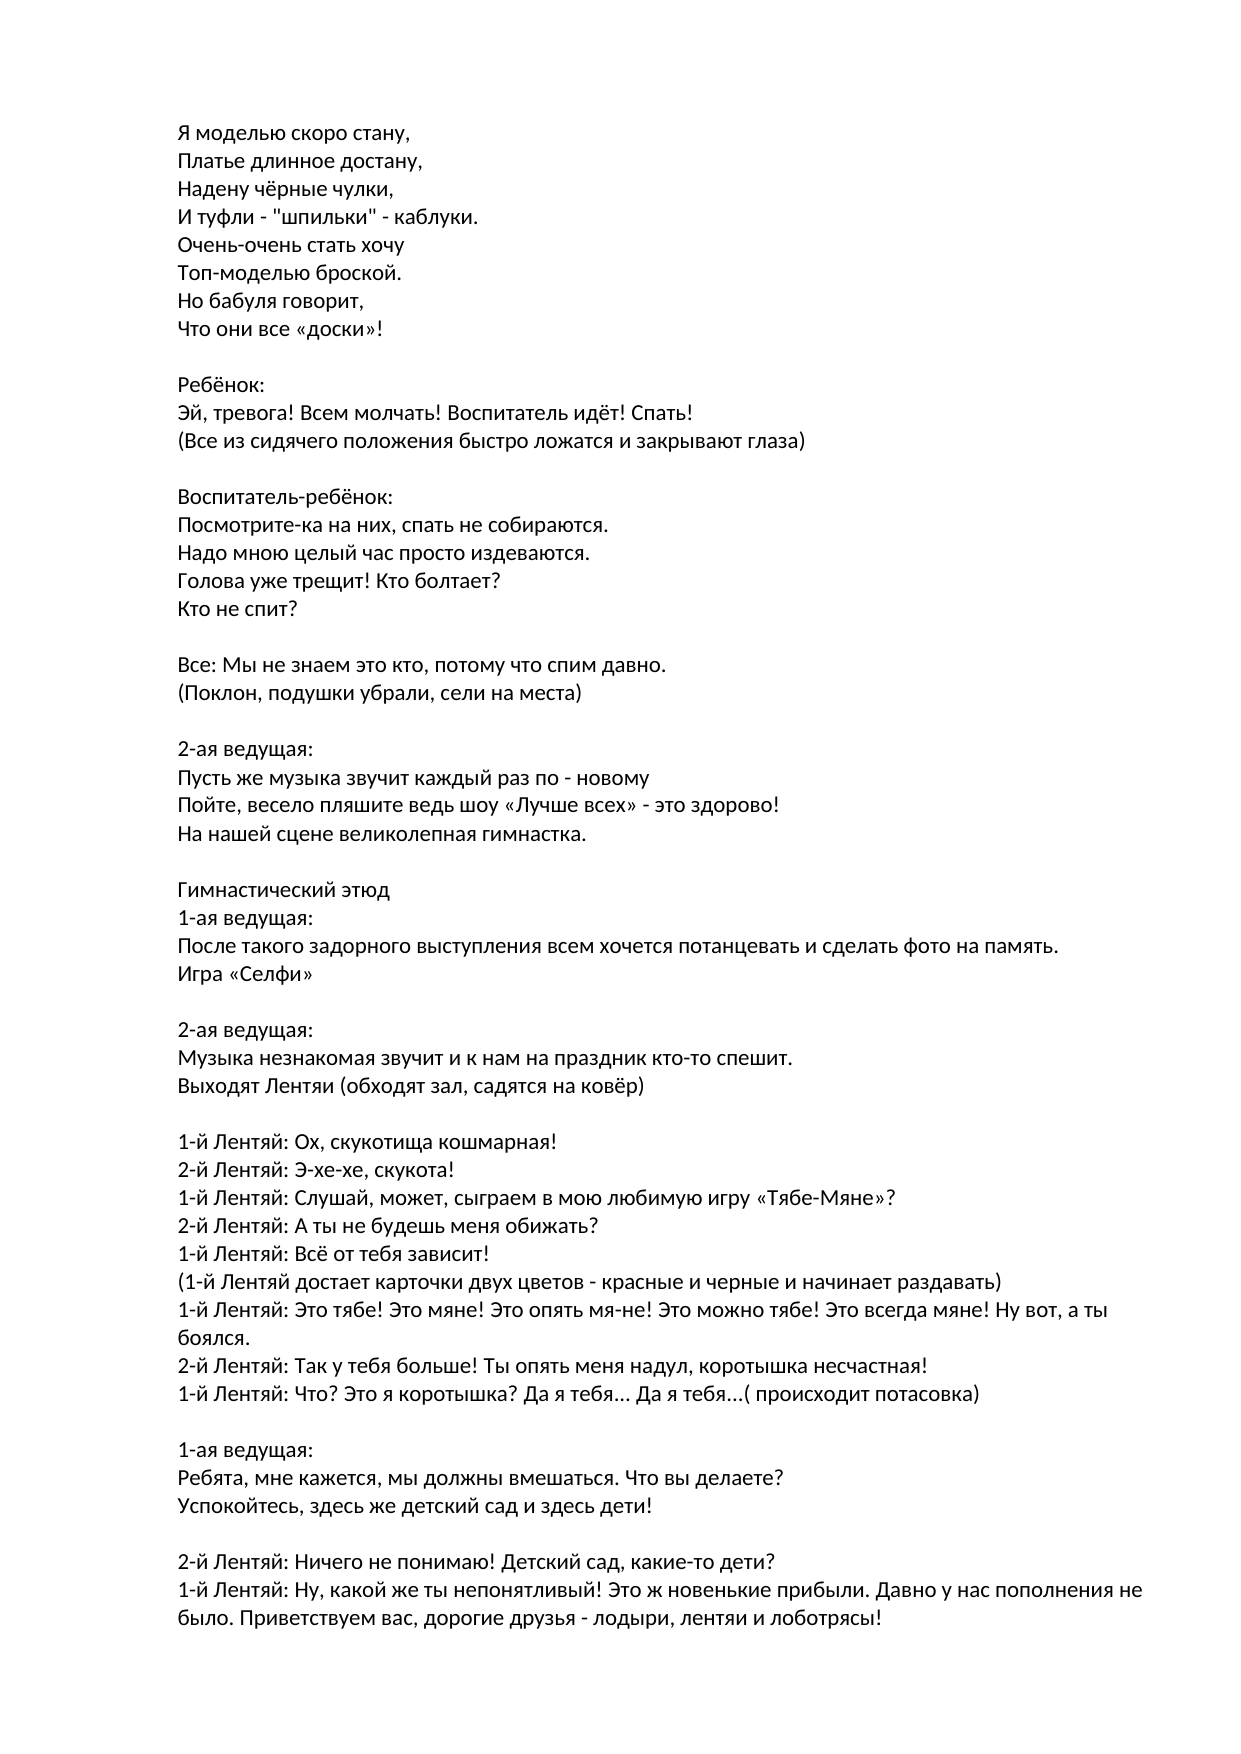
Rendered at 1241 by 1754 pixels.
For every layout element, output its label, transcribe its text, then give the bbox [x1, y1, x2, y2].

text Выходят Лентяи (обходят зал, садятся на ковёр) [177, 1071, 1152, 1099]
text 1-й Лентяй: Это тябе! Это мяне! Это опять мя-не! Это можно тябе! Это всегда мяне! Ну вот, а ты боялся. [177, 1295, 1152, 1351]
text 2-й Лентяй: Так у тебя больше! Ты опять меня надул, коротышка несчастная! [177, 1351, 1152, 1379]
text Платье длинное достану, [177, 146, 1152, 174]
text Успокойтесь, здесь же детский сад и здесь дети! [177, 1491, 1152, 1519]
text Пусть же музыка звучит каждый раз по - новому [177, 763, 1152, 791]
text 1-ая ведущая: [177, 903, 1152, 931]
text Эй, тревога! Всем молчать! Воспитатель идёт! Спать! [177, 398, 1152, 426]
text 1-й Лентяй: Всё от тебя зависит! [177, 1239, 1152, 1267]
text И туфли - "шпильки" - каблуки. [177, 202, 1152, 230]
text Кто не спит? [177, 594, 1152, 622]
text Ребята, мне кажется, мы должны вмешаться. Что вы делаете? [177, 1463, 1152, 1491]
text 2-й Лентяй: Ничего не понимаю! Детский сад, какие-то дети? [177, 1547, 1152, 1575]
text 2-ая ведущая: [177, 734, 1152, 763]
text 1-й Лентяй: Ну, какой же ты непонятливый! Это ж новенькие прибыли. Давно у нас пополнения не было. Приветствуем вас, дорогие друзья - лодыри, лентяи и лоботрясы! [177, 1575, 1152, 1631]
text На нашей сцене великолепная гимнастка. [177, 819, 1152, 847]
text Ребёнок: [177, 370, 1152, 398]
text Пойте, весело пляшите ведь шоу «Лучше всех» - это здорово! [177, 791, 1152, 819]
text Игра «Селфи» [177, 959, 1152, 987]
text Воспитатель-ребёнок: [177, 482, 1152, 510]
text 2-й Лентяй: Э-хе-хе, скукота! [177, 1155, 1152, 1183]
text 1-й Лентяй: Слушай, может, сыграем в мою любимую игру «Тябе-Мяне»? [177, 1183, 1152, 1211]
text Посмотрите-ка на них, спать не собираются. [177, 510, 1152, 538]
text Надену чёрные чулки, [177, 174, 1152, 202]
text Я моделью скоро стану, [177, 118, 1152, 146]
text Топ-моделью броской. [177, 258, 1152, 286]
text Очень-очень стать хочу [177, 230, 1152, 258]
text (Поклон, подушки убрали, сели на места) [177, 678, 1152, 707]
text (1-й Лентяй достает карточки двух цветов - красные и черные и начинает раздавать) [177, 1267, 1152, 1295]
text (Все из сидячего положения быстро ложатся и закрывают глаза) [177, 426, 1152, 454]
text 1-й Лентяй: Что? Это я коротышка? Да я тебя... Да я тебя...( происходит потасовка) [177, 1379, 1152, 1407]
text Что они все «доски»! [177, 314, 1152, 342]
text Музыка незнакомая звучит и к нам на праздник кто-то спешит. [177, 1043, 1152, 1071]
text Надо мною целый час просто издеваются. [177, 538, 1152, 566]
text Но бабуля говорит, [177, 286, 1152, 314]
text 1-ая ведущая: [177, 1435, 1152, 1463]
text 2-ая ведущая: [177, 1015, 1152, 1043]
text После такого задорного выступления всем хочется потанцевать и сделать фото на память. [177, 931, 1152, 959]
text Голова уже трещит! Кто болтает? [177, 566, 1152, 594]
text 2-й Лентяй: А ты не будешь меня обижать? [177, 1211, 1152, 1239]
text 1-й Лентяй: Ох, скукотища кошмарная! [177, 1127, 1152, 1155]
text Гимнастический этюд [177, 875, 1152, 903]
text Все: Мы не знаем это кто, потому что спим давно. [177, 651, 1152, 678]
